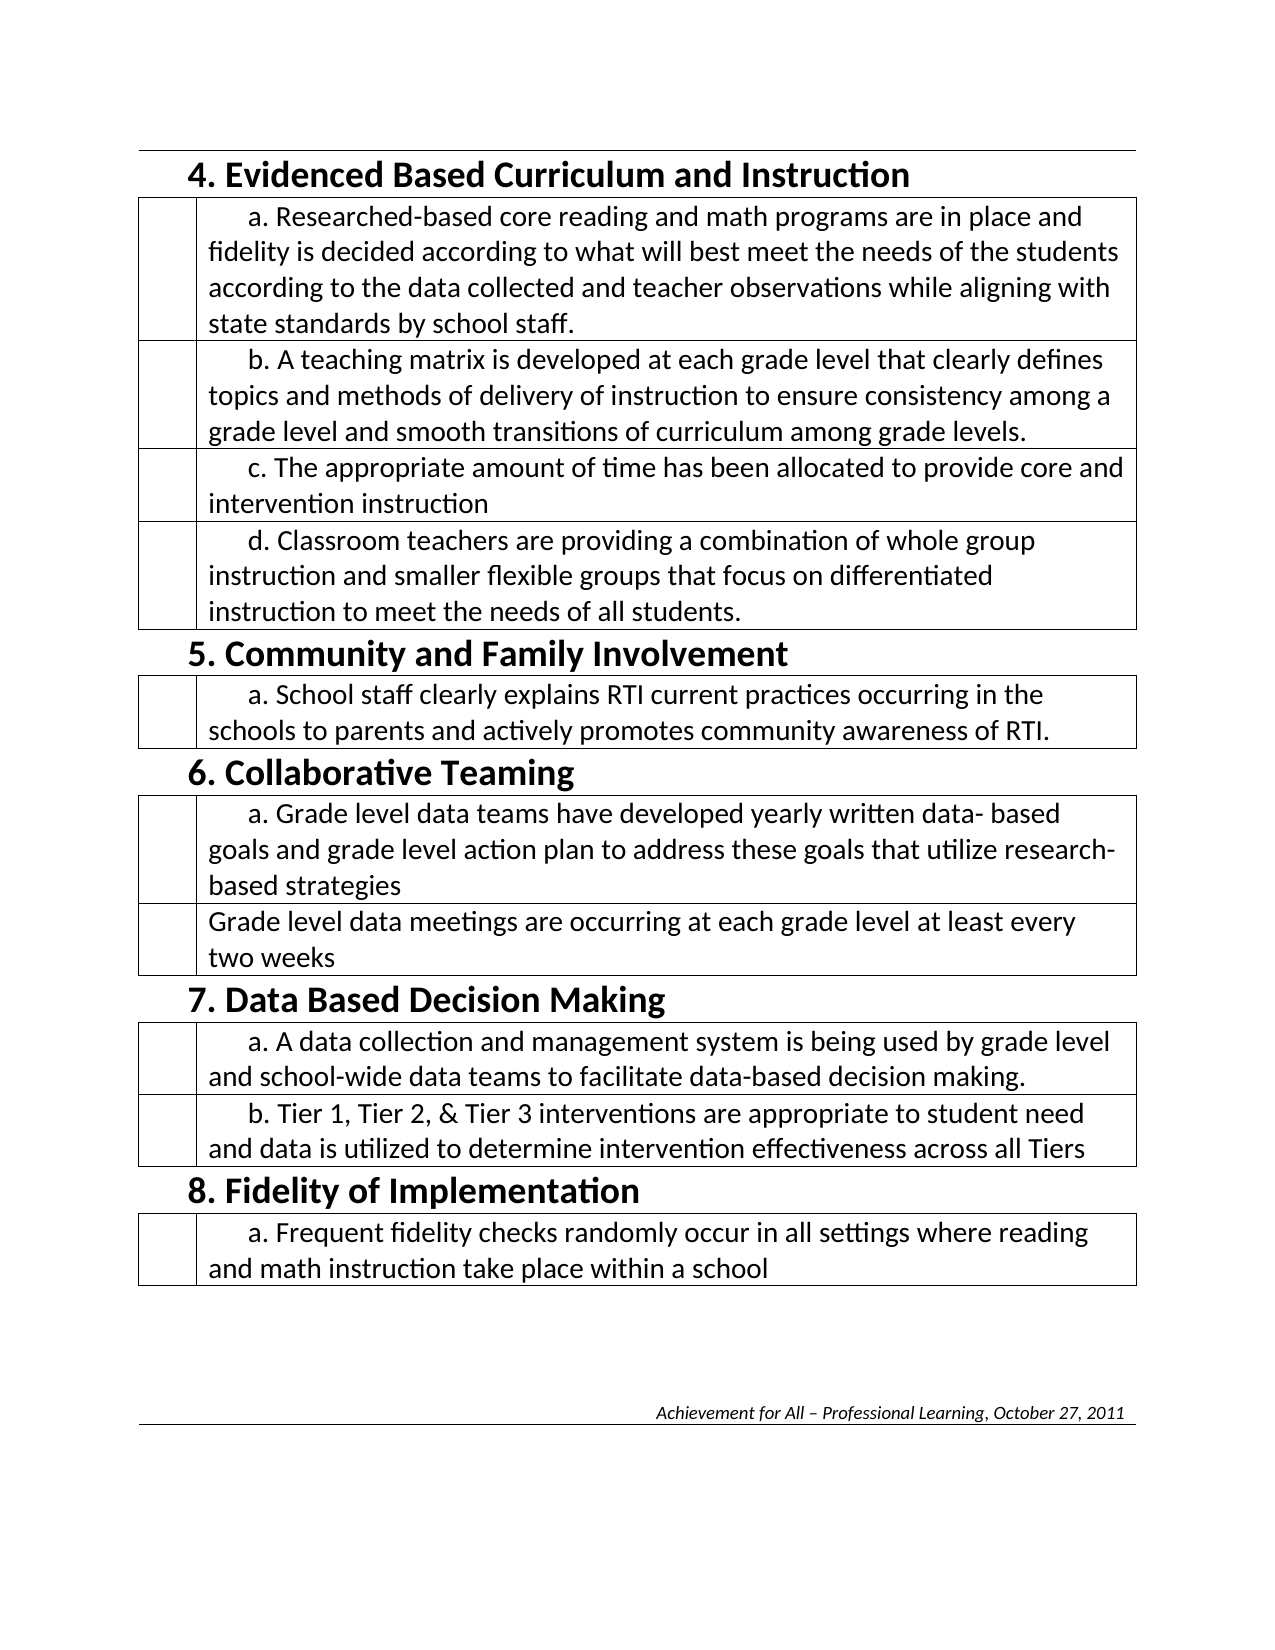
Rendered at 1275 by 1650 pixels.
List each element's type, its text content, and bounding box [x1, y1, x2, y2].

table_cell [139, 1095, 196, 1166]
table_cell a. School staff clearly explains RTI current practices occurring in the schools to parents and actively promotes community awareness of RTI. [197, 676, 1136, 748]
table_cell Achievement for All – Professional Learning, October 27, 2011 [139, 1286, 1136, 1424]
table_cell Evidenced Based Curriculum and Instruction [139, 151, 1136, 197]
table_cell Grade level data meetings are occurring at each grade level at least every two weeks [197, 904, 1136, 975]
table_cell c. The appropriate amount of time has been allocated to provide core and intervention instruction [197, 449, 1136, 521]
table_cell [139, 1214, 196, 1285]
table_cell [139, 676, 196, 748]
table_cell a. Frequent fidelity checks randomly occur in all settings where reading and math instruction take place within a school [197, 1214, 1136, 1285]
table_cell [139, 198, 196, 340]
table_cell [139, 341, 196, 448]
table_cell b. Tier 1, Tier 2, & Tier 3 interventions are appropriate to student need and data is utilized to determine intervention effectiveness across all Tiers [197, 1095, 1136, 1166]
table_cell d. Classroom teachers are providing a combination of whole group instruction and smaller flexible groups that focus on differentiated instruction to meet the needs of all students. [197, 522, 1136, 628]
table_cell [139, 449, 196, 521]
table_cell [139, 904, 196, 975]
table_cell b. A teaching matrix is developed at each grade level that clearly defines topics and methods of delivery of instruction to ensure consistency among a grade level and smooth transitions of curriculum among grade levels. [197, 341, 1136, 448]
table_cell Community and Family Involvement [139, 630, 1136, 675]
table_cell Fidelity of Implementation [139, 1167, 1136, 1213]
table_cell [139, 522, 196, 628]
table_cell Collaborative Teaming [139, 749, 1136, 794]
table_cell [139, 1023, 196, 1094]
table_cell Data Based Decision Making [139, 976, 1136, 1022]
table_cell a. Researched-based core reading and math programs are in place and fidelity is decided according to what will best meet the needs of the students according to the data collected and teacher observations while aligning with state standards by school staff. [197, 198, 1136, 340]
table_cell a. A data collection and management system is being used by grade level and school-wide data teams to facilitate data-based decision making. [197, 1023, 1136, 1094]
table_cell [139, 796, 196, 902]
table_cell a. Grade level data teams have developed yearly written data- based goals and grade level action plan to address these goals that utilize research-based strategies [197, 796, 1136, 902]
